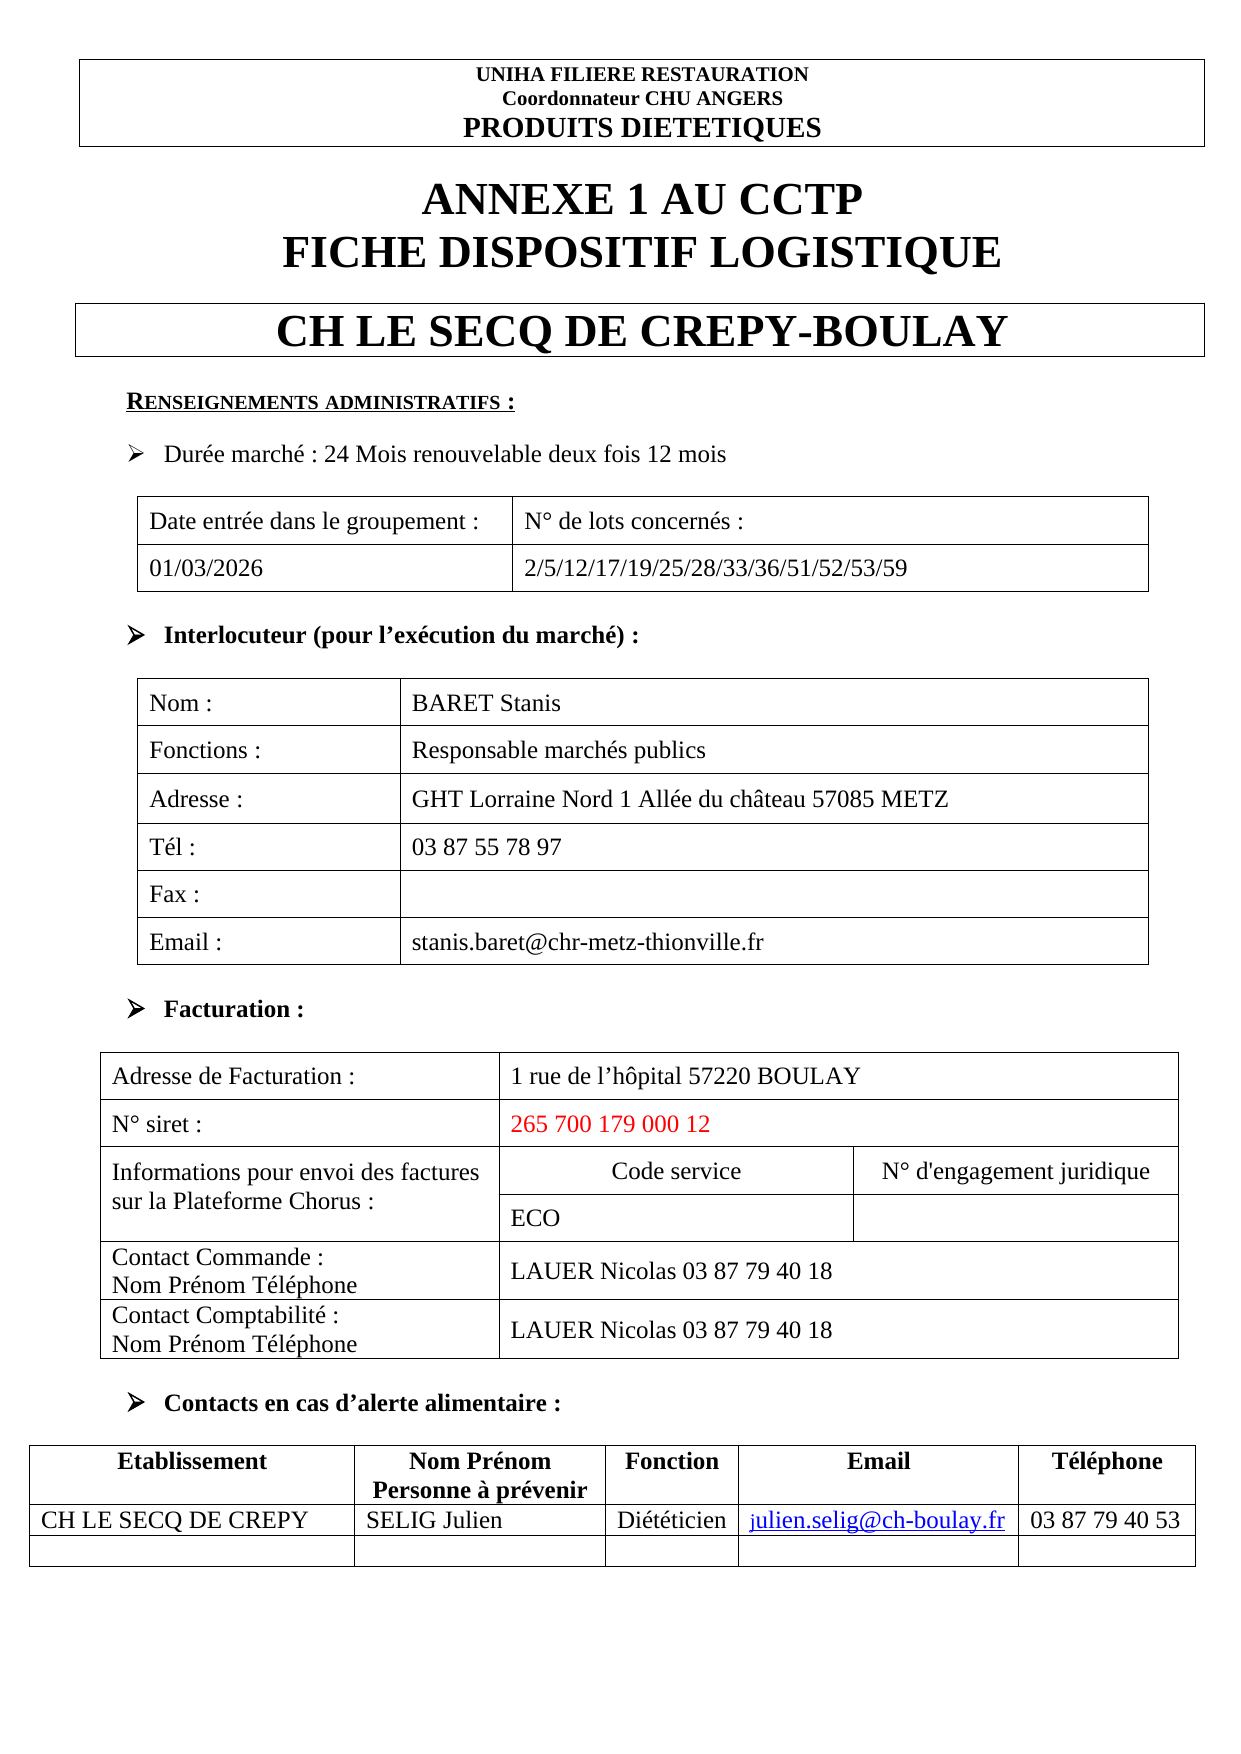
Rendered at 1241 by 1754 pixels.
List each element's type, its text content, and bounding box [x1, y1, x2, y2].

table_cell Responsable marchés publics [401, 726, 1148, 773]
list Facturation : [126, 994, 1196, 1023]
table_cell LAUER Nicolas 03 87 79 40 18 [500, 1242, 1178, 1299]
table_cell Contact Commande : Nom Prénom Téléphone [101, 1242, 499, 1299]
table_cell 265 700 179 000 12 [500, 1100, 1178, 1146]
table_cell CH LE SECQ DE CREPY [30, 1505, 354, 1535]
table_header BARET Stanis [401, 679, 1148, 725]
table_cell Fonctions : [138, 726, 400, 773]
table_header Etablissement [30, 1446, 354, 1504]
table_cell Email : [138, 918, 400, 964]
table_cell [30, 1536, 354, 1566]
table_cell [355, 1536, 605, 1566]
text Renseignements administratifs : [32, 386, 1196, 415]
table_header Nom : [138, 679, 400, 725]
table_header N° de lots concernés : [513, 497, 1148, 543]
table_cell LAUER Nicolas 03 87 79 40 18 [500, 1300, 1178, 1358]
table_cell Adresse : [138, 774, 400, 822]
text Coordonnateur CHU ANGERS [89, 86, 1196, 107]
table_cell 03 87 55 78 97 [401, 824, 1148, 870]
table_cell Diététicien [606, 1505, 738, 1535]
table_cell Code service [500, 1147, 853, 1193]
table_cell Contact Comptabilité : Nom Prénom Téléphone [101, 1300, 499, 1358]
table_header Date entrée dans le groupement : [138, 497, 512, 543]
table_cell Tél : [138, 824, 400, 870]
table_cell 01/03/2026 [138, 545, 512, 591]
table_header Adresse de Facturation : [101, 1053, 499, 1099]
table_cell [606, 1536, 738, 1566]
text ANNEXE 1 AU CCTP [89, 172, 1196, 225]
table_cell [854, 1195, 1178, 1241]
list Durée marché : 24 Mois renouvelable deux fois 12 mois [126, 439, 1196, 467]
table_header Téléphone [1019, 1446, 1195, 1504]
table_header 1 rue de l’hôpital 57220 BOULAY [500, 1053, 1178, 1099]
table_cell 03 87 79 40 53 [1019, 1505, 1195, 1535]
table_cell stanis.baret@chr-metz-thionville.fr [401, 918, 1148, 964]
table_cell SELIG Julien [355, 1505, 605, 1535]
table_header Fonction [606, 1446, 738, 1504]
table_cell julien.selig@ch-boulay.fr [739, 1505, 1018, 1535]
text CH LE SECQ DE CREPY-BOULAY [76, 304, 1204, 356]
table_cell [1019, 1536, 1195, 1566]
table_cell Informations pour envoi des factures sur la Plateforme Chorus : [101, 1147, 499, 1241]
text FICHE DISPOSITIF LOGISTIQUE [89, 225, 1196, 277]
table_header Nom Prénom Personne à prévenir [355, 1446, 605, 1504]
list Interlocuteur (pour l’exécution du marché) : [126, 621, 1196, 649]
text PRODUITS DIETETIQUES [80, 107, 1204, 146]
table_cell GHT Lorraine Nord 1 Allée du château 57085 METZ [401, 774, 1148, 822]
table_cell ECO [500, 1195, 853, 1241]
text UNIHA FILIERE RESTAURATION [80, 60, 1204, 86]
table_cell N° d'engagement juridique [854, 1147, 1178, 1193]
table_cell 2/5/12/17/19/25/28/33/36/51/52/53/59 [513, 545, 1148, 591]
list Contacts en cas d’alerte alimentaire : [126, 1388, 1196, 1416]
table_cell [739, 1536, 1018, 1566]
table_header Email [739, 1446, 1018, 1504]
table_cell N° siret : [101, 1100, 499, 1146]
table_cell [401, 871, 1148, 917]
table_cell Fax : [138, 871, 400, 917]
